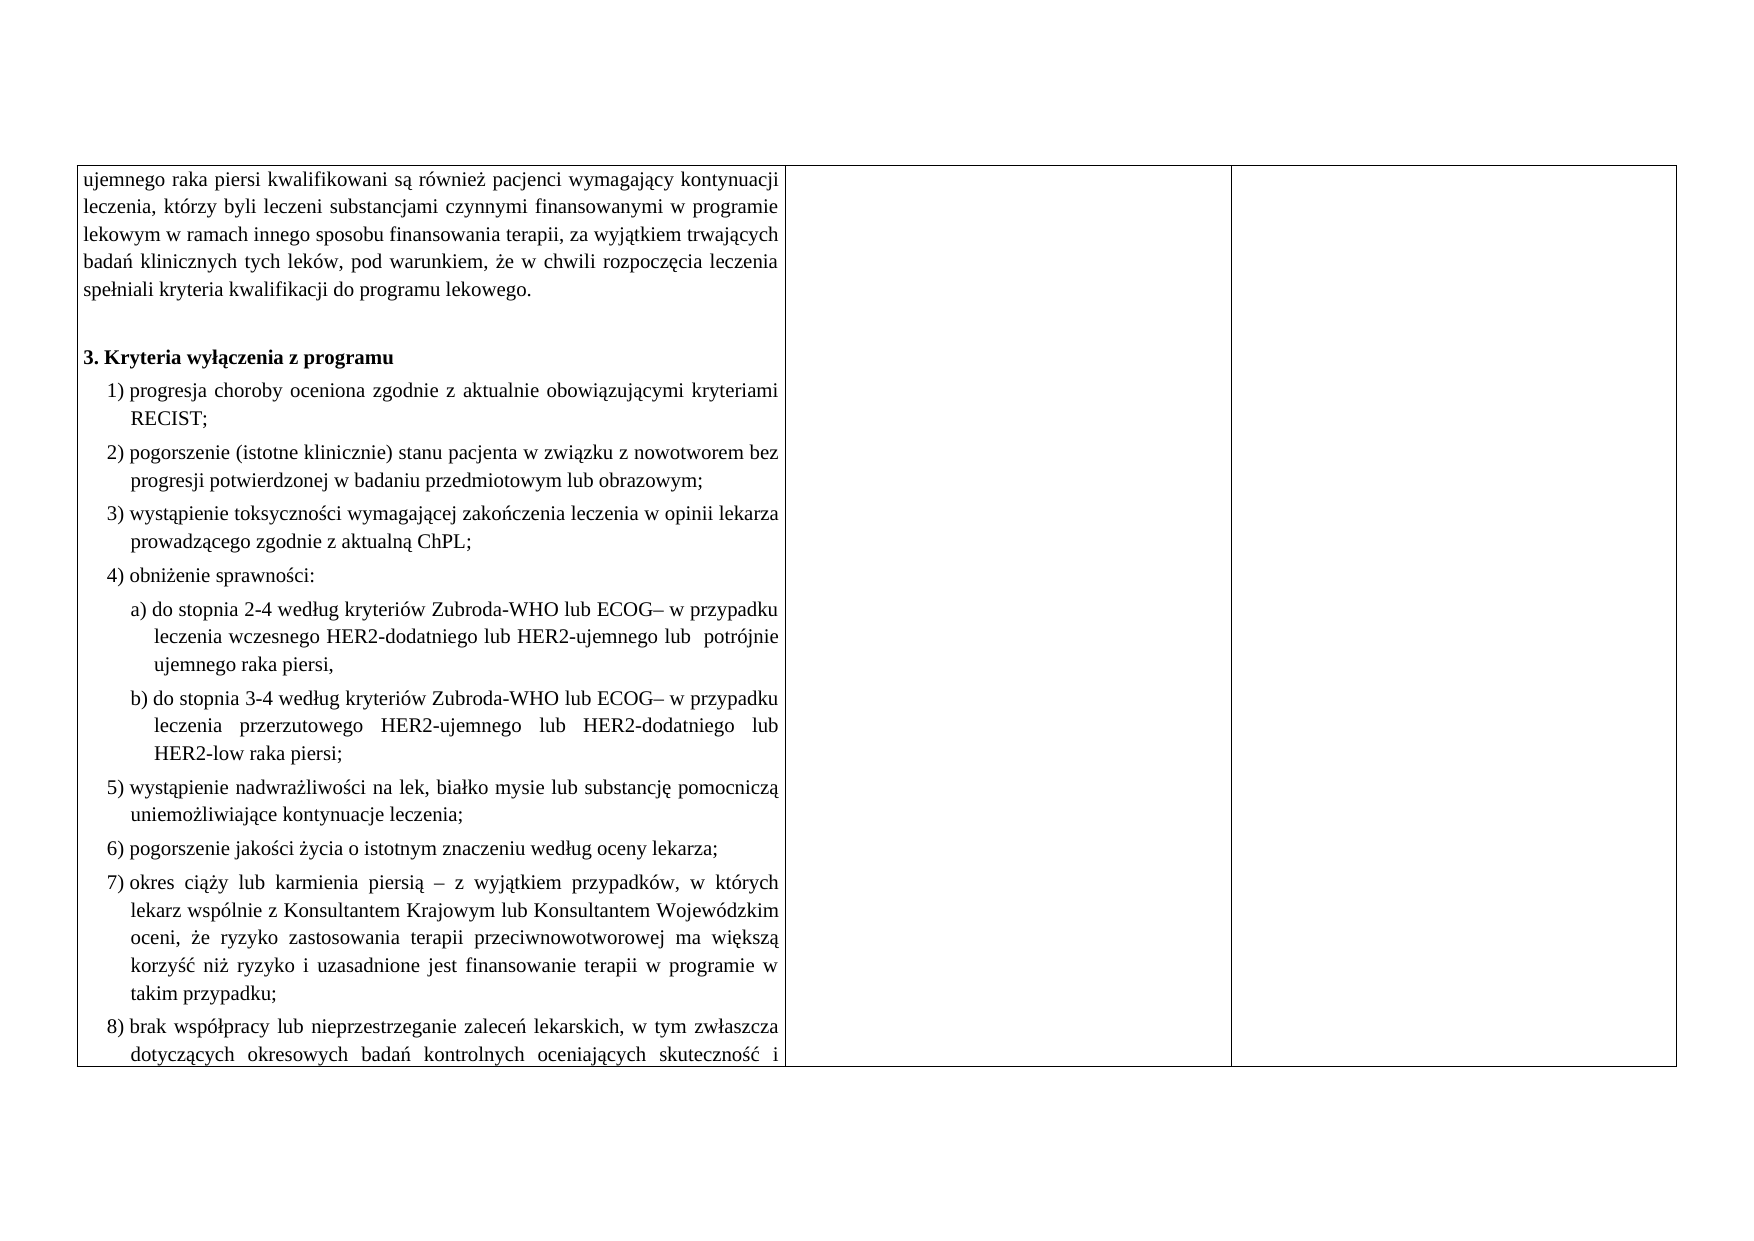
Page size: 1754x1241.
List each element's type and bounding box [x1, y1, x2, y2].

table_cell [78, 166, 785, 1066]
table_cell [1232, 166, 1676, 1066]
table_cell [786, 166, 1231, 1066]
